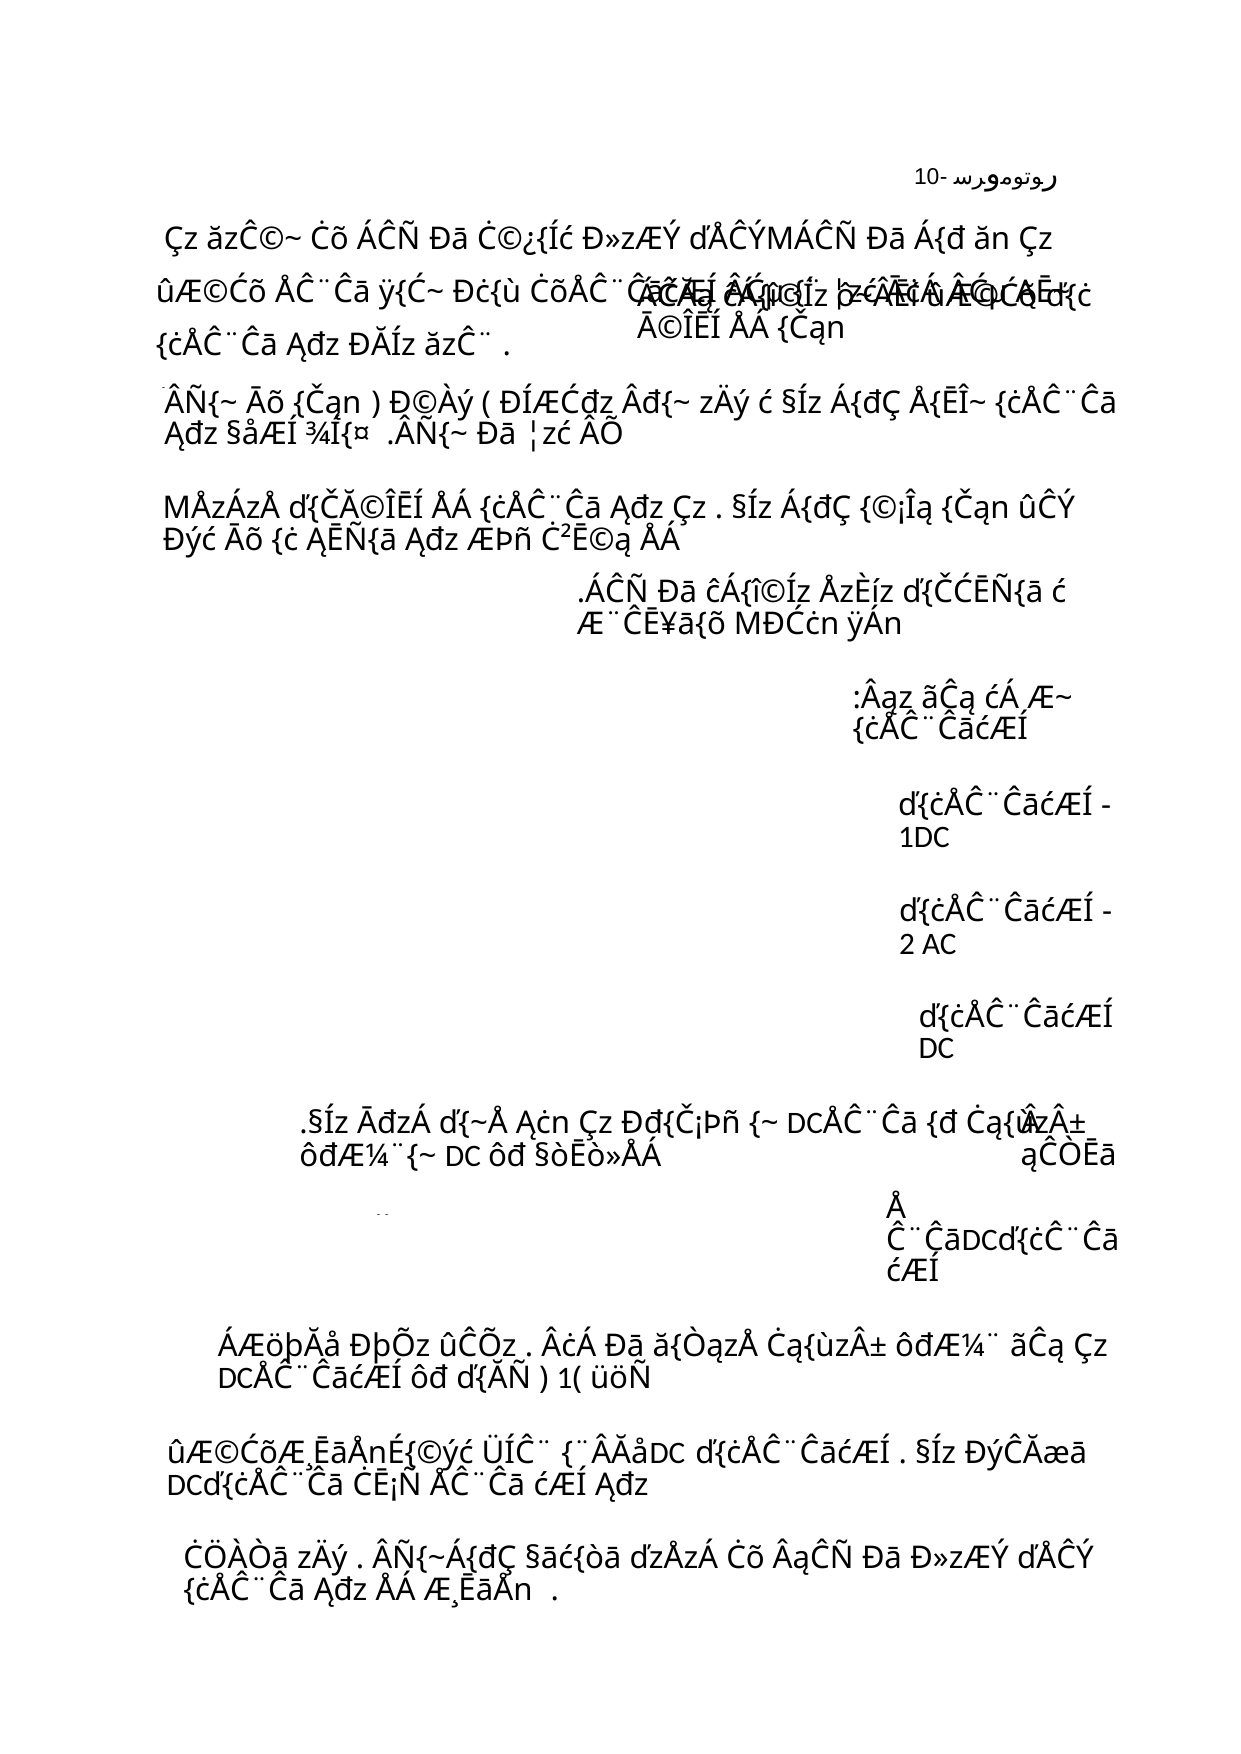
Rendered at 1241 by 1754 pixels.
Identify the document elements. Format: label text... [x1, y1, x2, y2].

text ĊÖÀÒā zÄý . ÂÑ{~Á{đÇ §āć{òā ďzÅzÁ Ċõ ÂąĈÑ Đā Đ»zÆÝ ďÅĈÝ {ċÅĈ¨Ĉā Ąđz ÅÁ Æ¸ĒāÅn . [183, 1544, 1122, 1607]
text ûÆ©ĆõÆ¸ĒāÅnÉ{©ýć ÜÍĈ¨ {¨ÂĂåDC ď{ċÅĈ¨ĈāćÆÍ . §Íz ĐýĈĂæā DCď{ċÅĈ¨Ĉā ĊĒ¡Ñ ÅĈ¨Ĉā ćÆÍ Ąđz [167, 1437, 1122, 1502]
text .ÁĈÑ Đā ĉÁ{î©Íz ÅzÈíz ď{ČĆĒÑ{ā ć Æ¨ĈĒ¥ā{õ MĐĆċn ÿÁn [577, 578, 1122, 641]
text :Âąz ãĈą ćÁ Æ~ {ċÅĈ¨ĈāćÆÍ [852, 683, 1122, 746]
text ď{ċÅĈ¨ĈāćÆÍ - 1DC [898, 789, 1122, 854]
text رﻮﺗﻮﻣوﺮﺳ -10 [914, 159, 1122, 191]
text ÁÆöþĂå ĐþÕz ûĈÕz . ÂċÁ Đā ă{ÒązÅ Ċą{ùzÂ± ôđÆ¼¨ ãĈą Çz DCÅĈ¨ĈāćÆÍ ôđ ď{ĂÑ ) 1( üöÑ [218, 1331, 1122, 1396]
text ÅĈ¨ĈāDCď{ċĈ¨ĈāćÆÍ [886, 1194, 1122, 1288]
text .§Íz ĀđzÁ ď{~Å Ąċn Çz Đđ{Č¡Þñ {~ DCÅĈ¨Ĉā {đ Ċą{ùzÂ± ôđÆ¼¨{~ DC ôđ §òĒò»ÅÁ [299, 1108, 1122, 1173]
text ď{ċÅĈ¨ĈāćÆÍ DC [918, 1002, 1122, 1065]
text Çz ăzĈ©~ Ċõ ÁĈÑ Đā Ċ©¿{Íć Đ»zÆÝ ďÅĈÝMÁĈÑ Đā Á{đ ăn Çz ûÆ©Ćõ ÅĈ¨Ĉā ÿ{Ć~ Đċ{ù ĊõÅĈ¨ĈāćÆÍ ÂĆµ {¨ ¦zć ĀċÁ ÂĆµ ĄĒ~ {ċÅĈ¨Ĉā Ąđz ĐĂÍz ăzĈ¨ . [156, 207, 1100, 366]
text ď{ċÅĈ¨ĈāćÆÍ - 2 AC [899, 896, 1122, 961]
text MÅzÁzÅ ď{ČĂ©ÎĒÍ ÅÁ {ċÅĈ¨Ĉā Ąđz Çz . §Íz Á{đÇ {©¡Îą {Čąn ûĈÝ Đýć Āõ {ċ ĄĒÑ{ā Ąđz ÆÞñ Ċ²Ē©ą ÅÁ [162, 493, 1122, 556]
text ÂÑ{~ Āõ {Čąn ) Đ©Àý ( ĐÍÆĆđz Âđ{~ zÄý ć §Íz Á{đÇ Å{ĒÎ~ {ċÅĈ¨Ĉā Ąđz §åÆÍ ¾Í{¤ .ÂÑ{~ Đā ¦zć ÂÕ [164, 388, 1122, 451]
